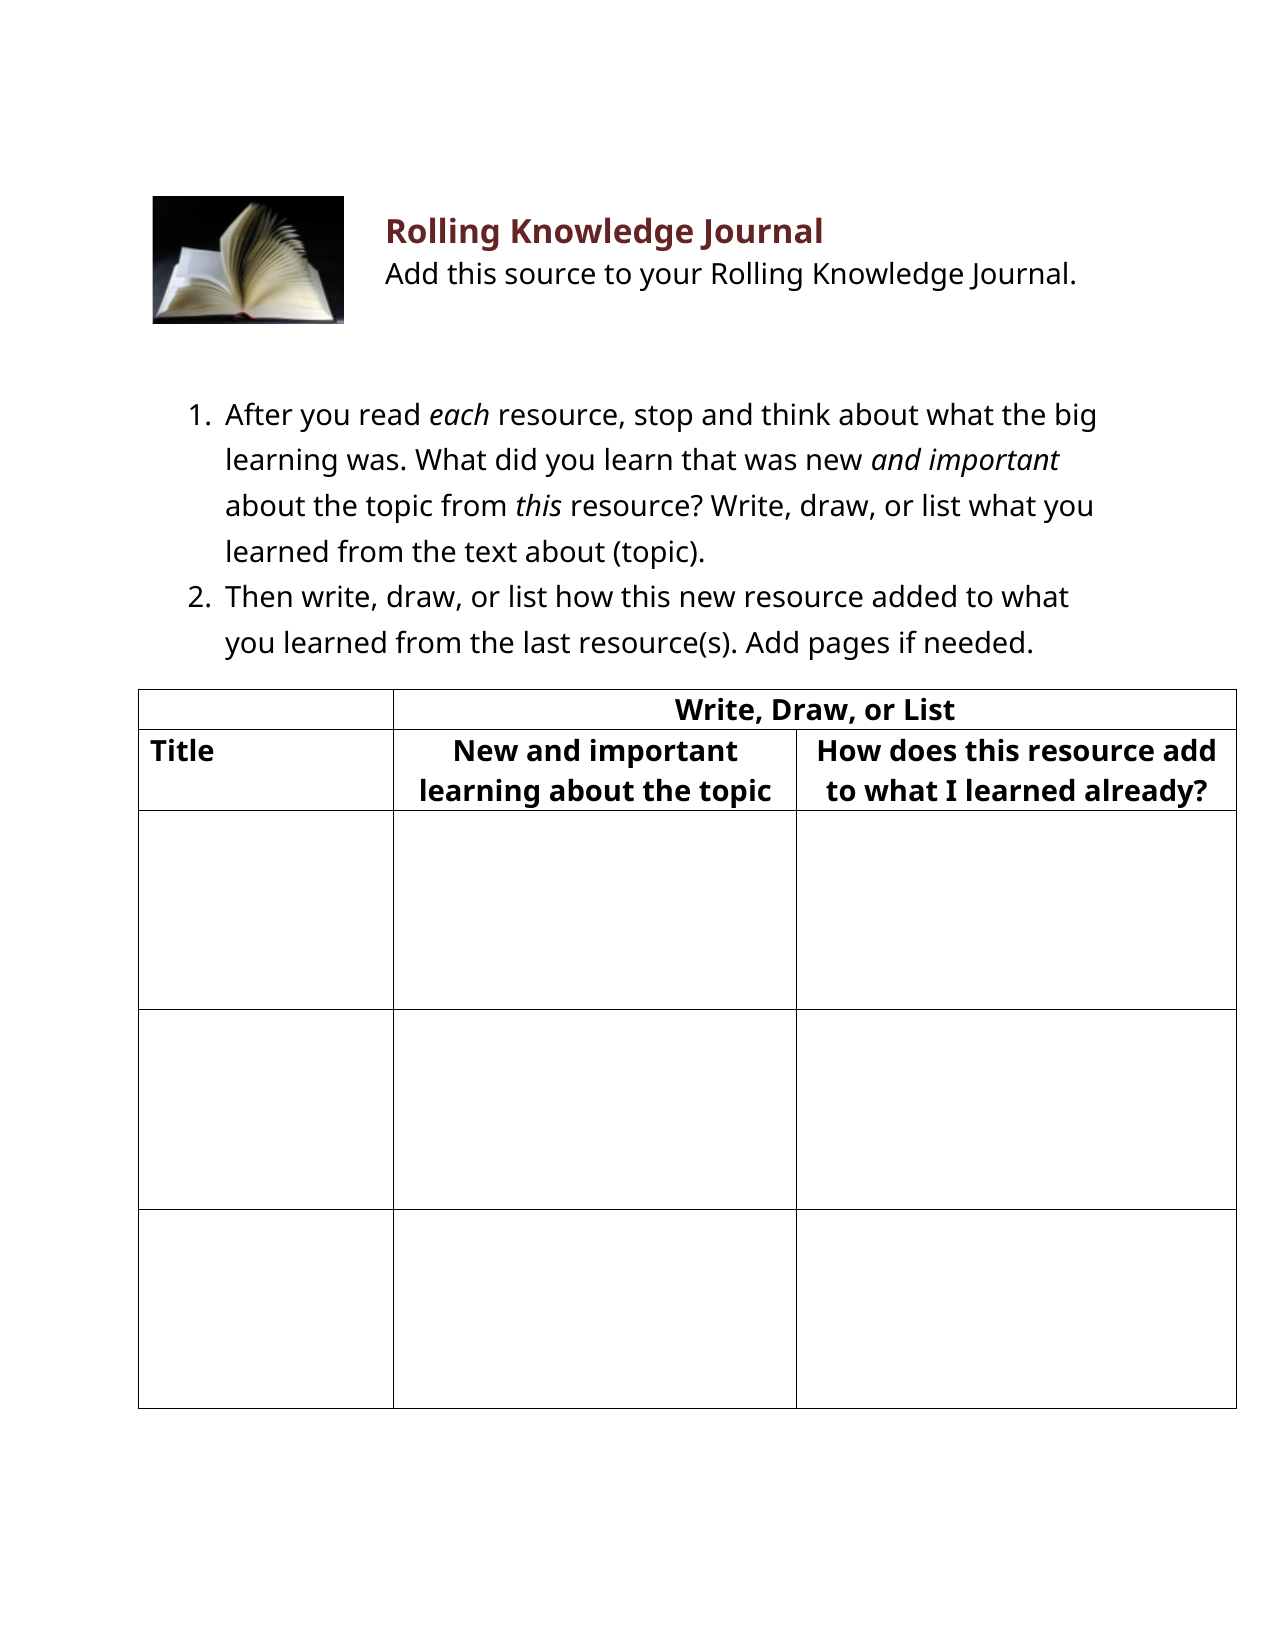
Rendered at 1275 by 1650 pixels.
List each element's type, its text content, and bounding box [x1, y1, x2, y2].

table_header [139, 690, 393, 729]
table_cell [139, 1010, 393, 1209]
list Then write, draw, or list how this new resource added to what you learned from the last resource(s). Add pages if needed. [187, 577, 1125, 662]
table_cell [139, 1210, 393, 1408]
table_cell [797, 1010, 1236, 1209]
table_cell Title [139, 730, 393, 810]
table_header Write, Draw, or List [394, 690, 1236, 729]
table_cell [394, 811, 796, 1009]
table_cell [139, 811, 393, 1009]
table_cell New and important learning about the topic [394, 730, 796, 810]
picture [150, 196, 344, 322]
table_cell [797, 811, 1236, 1009]
table_cell [394, 1210, 796, 1408]
table_cell [394, 1010, 796, 1209]
table_cell How does this resource add to what I learned already? [797, 730, 1236, 810]
table_cell [797, 1210, 1236, 1408]
list After you read each resource, stop and think about what the big learning was. What did you learn that was new and important about the topic from this resource? Write, draw, or list what you learned from the text about (topic). [187, 394, 1125, 571]
